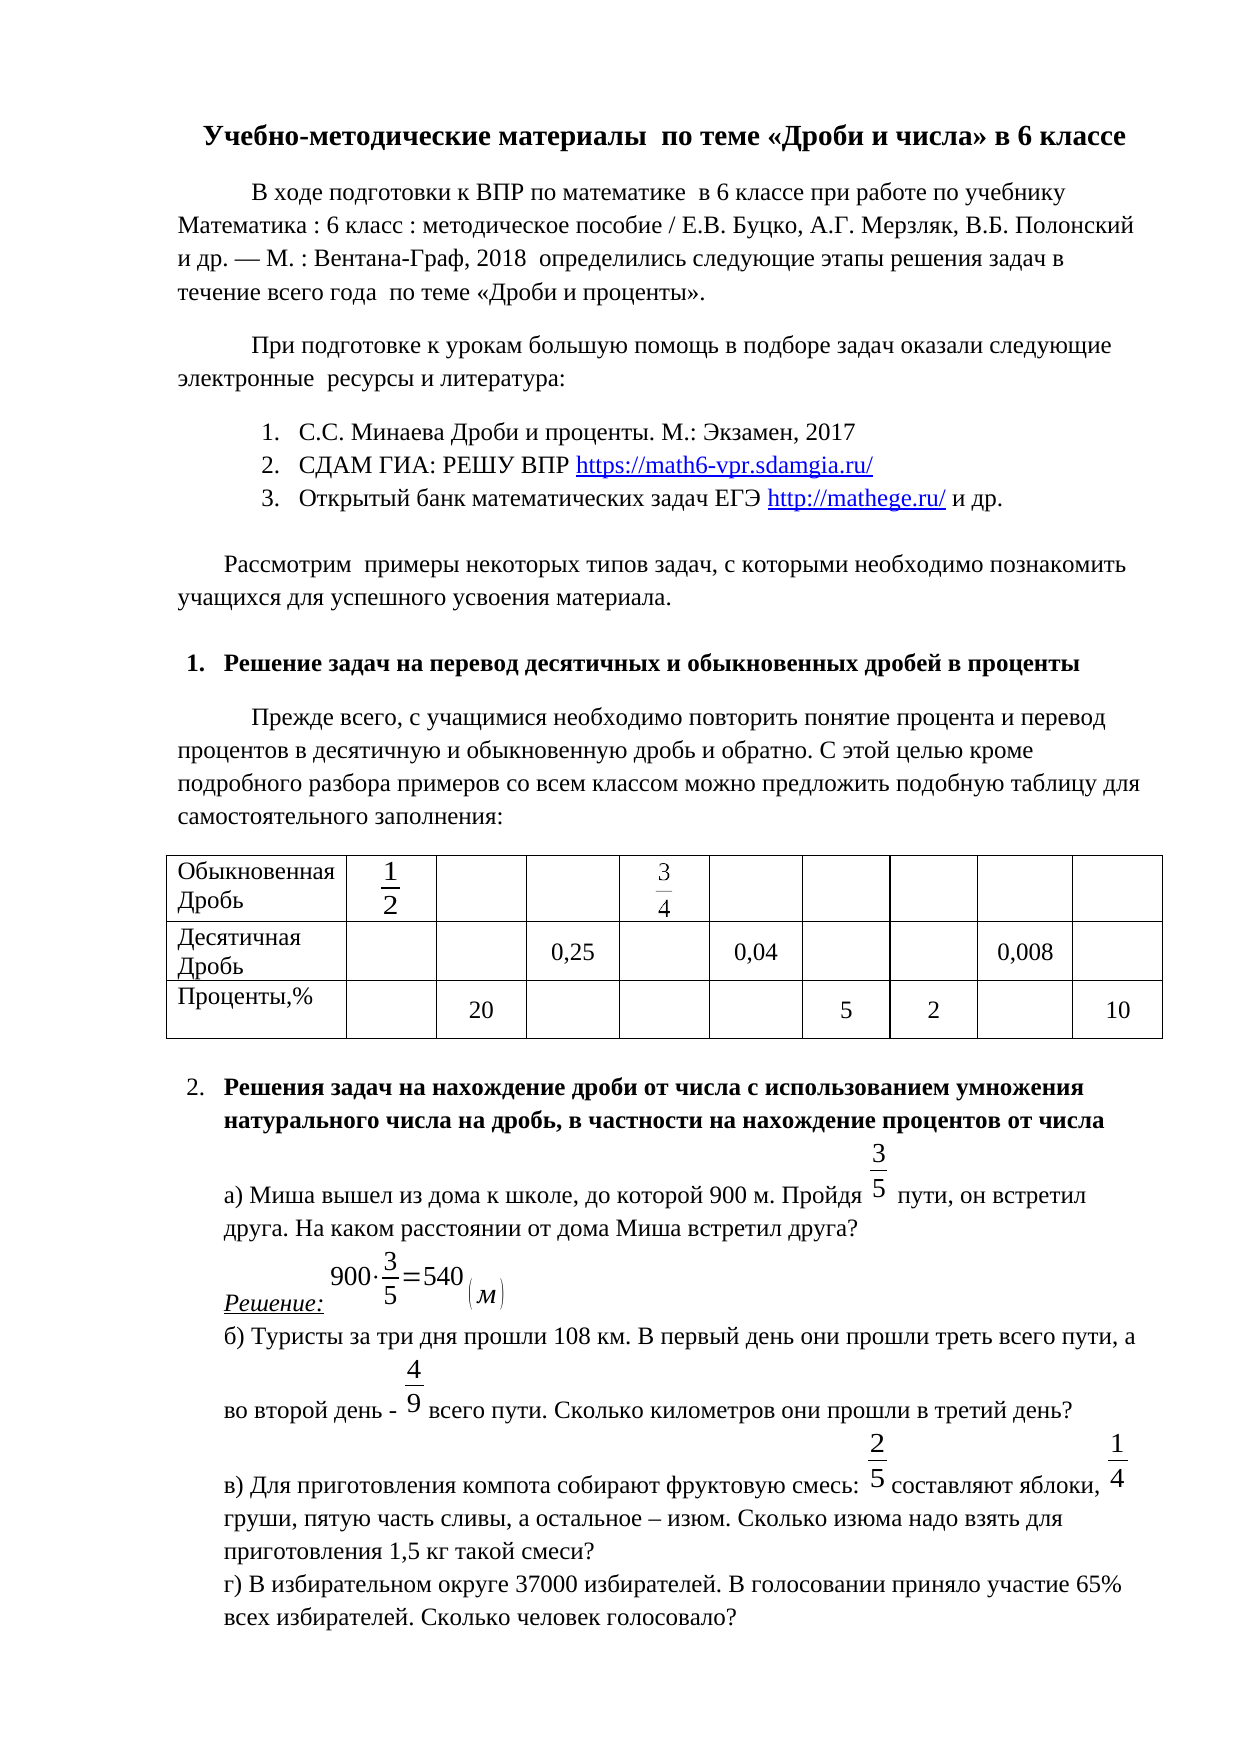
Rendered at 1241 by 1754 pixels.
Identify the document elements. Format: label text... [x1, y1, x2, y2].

table_cell Десятичная Дробь [167, 922, 346, 980]
table_cell 0,04 [710, 922, 802, 980]
table_cell [620, 922, 709, 980]
table_cell 2 [891, 981, 977, 1038]
table_cell [1073, 922, 1162, 980]
table_cell [620, 981, 709, 1038]
table_header [710, 856, 802, 921]
table_header [347, 856, 436, 921]
list в) Для приготовления компота собирают фруктовую смесь: составляют яблоки, груши, пятую часть сливы, а остальное – изюм. Сколько изюма надо взять для приготовления 1,5 кг такой смеси? [223, 1428, 1152, 1565]
table_cell 0,25 [527, 922, 619, 980]
table_cell Проценты,% [167, 981, 346, 1038]
table_header [803, 856, 889, 921]
list Открытый банк математических задач ЕГЭ http://mathege.ru/ и др. [261, 483, 1152, 512]
table_cell [527, 981, 619, 1038]
table_header [891, 856, 977, 921]
table_cell 5 [803, 981, 889, 1038]
table_cell 10 [1073, 981, 1162, 1038]
table_header [437, 856, 526, 921]
list б) Туристы за три дня прошли 108 км. В первый день они прошли треть всего пути, а во второй день - всего пути. Сколько километров они прошли в третий день? [223, 1321, 1152, 1424]
table_cell [891, 922, 977, 980]
text В ходе подготовки к ВПР по математике в 6 классе при работе по учебнику Математика : 6 класс : методическое пособие / Е.В. Буцко, А.Г. Мерзляк, В.Б. Полонский и др. — М. : Вентана-Граф, 2018 определились следующие этапы решения задач в течение всего года по теме «Дроби и проценты». [177, 177, 1152, 305]
table_header [620, 856, 709, 921]
list а) Миша вышел из дома к школе, до которой 900 м. Пройдя пути, он встретил друга. На каком расстоянии от дома Миша встретил друга? [223, 1138, 1152, 1242]
list Рассмотрим примеры некоторых типов задач, с которыми необходимо познакомить учащихся для успешного усвоения материала. [177, 549, 1152, 611]
list Решение задач на перевод десятичных и обыкновенных дробей в проценты [186, 648, 1152, 677]
text Учебно-методические материалы по теме «Дроби и числа» в 6 классе [177, 118, 1152, 152]
list Решения задач на нахождение дроби от числа с использованием умножения натурального числа на дробь, в частности на нахождение процентов от числа [186, 1072, 1152, 1134]
list Решение: [223, 1246, 1152, 1317]
table_cell 20 [437, 981, 526, 1038]
table_cell [803, 922, 889, 980]
text При подготовке к урокам большую помощь в подборе задач оказали следующие электронные ресурсы и литература: [177, 330, 1152, 392]
table_cell [347, 981, 436, 1038]
table_header [978, 856, 1072, 921]
table_cell [710, 981, 802, 1038]
list СДАМ ГИА: РЕШУ ВПР https://math6-vpr.sdamgia.ru/ [261, 450, 1152, 479]
list С.С. Минаева Дроби и проценты. М.: Экзамен, 2017 [261, 417, 1152, 446]
table_cell 0,008 [978, 922, 1072, 980]
table_cell [978, 981, 1072, 1038]
table_header [527, 856, 619, 921]
table_header [1073, 856, 1162, 921]
list г) В избирательном округе 37000 избирателей. В голосовании приняло участие 65% всех избирателей. Сколько человек голосовало? [223, 1569, 1152, 1631]
table_header Обыкновенная Дробь [167, 856, 346, 921]
table_cell [437, 922, 526, 980]
table_cell [347, 922, 436, 980]
text Прежде всего, с учащимися необходимо повторить понятие процента и перевод процентов в десятичную и обыкновенную дробь и обратно. С этой целью кроме подробного разбора примеров со всем классом можно предложить подобную таблицу для самостоятельного заполнения: [177, 702, 1152, 830]
